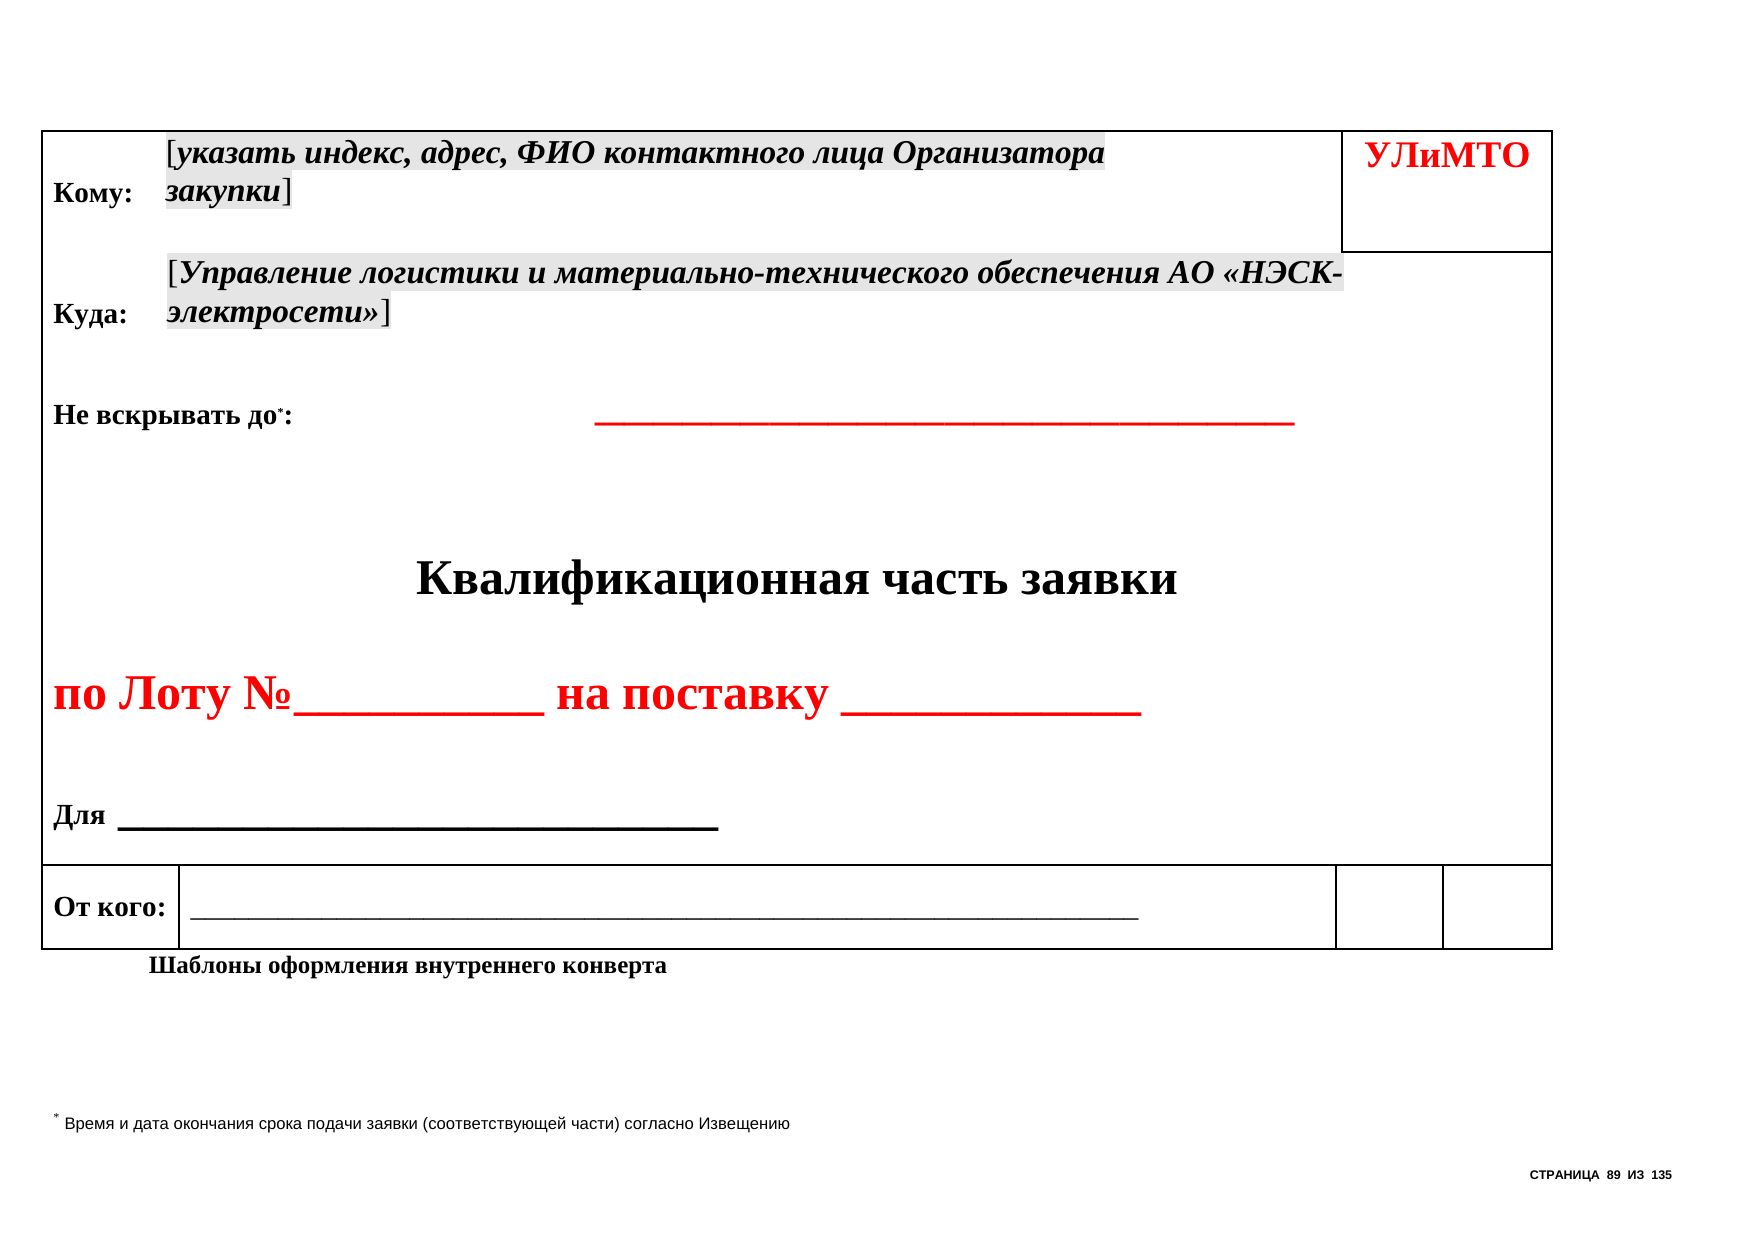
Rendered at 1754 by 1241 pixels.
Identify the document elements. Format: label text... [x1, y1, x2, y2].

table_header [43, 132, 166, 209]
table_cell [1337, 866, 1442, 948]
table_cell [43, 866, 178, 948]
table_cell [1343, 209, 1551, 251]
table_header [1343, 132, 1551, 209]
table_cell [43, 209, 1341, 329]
text Шаблоны оформления внутреннего конверта [53, 950, 1695, 979]
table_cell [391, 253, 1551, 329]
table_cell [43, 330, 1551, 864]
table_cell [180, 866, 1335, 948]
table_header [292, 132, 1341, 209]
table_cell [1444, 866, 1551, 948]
